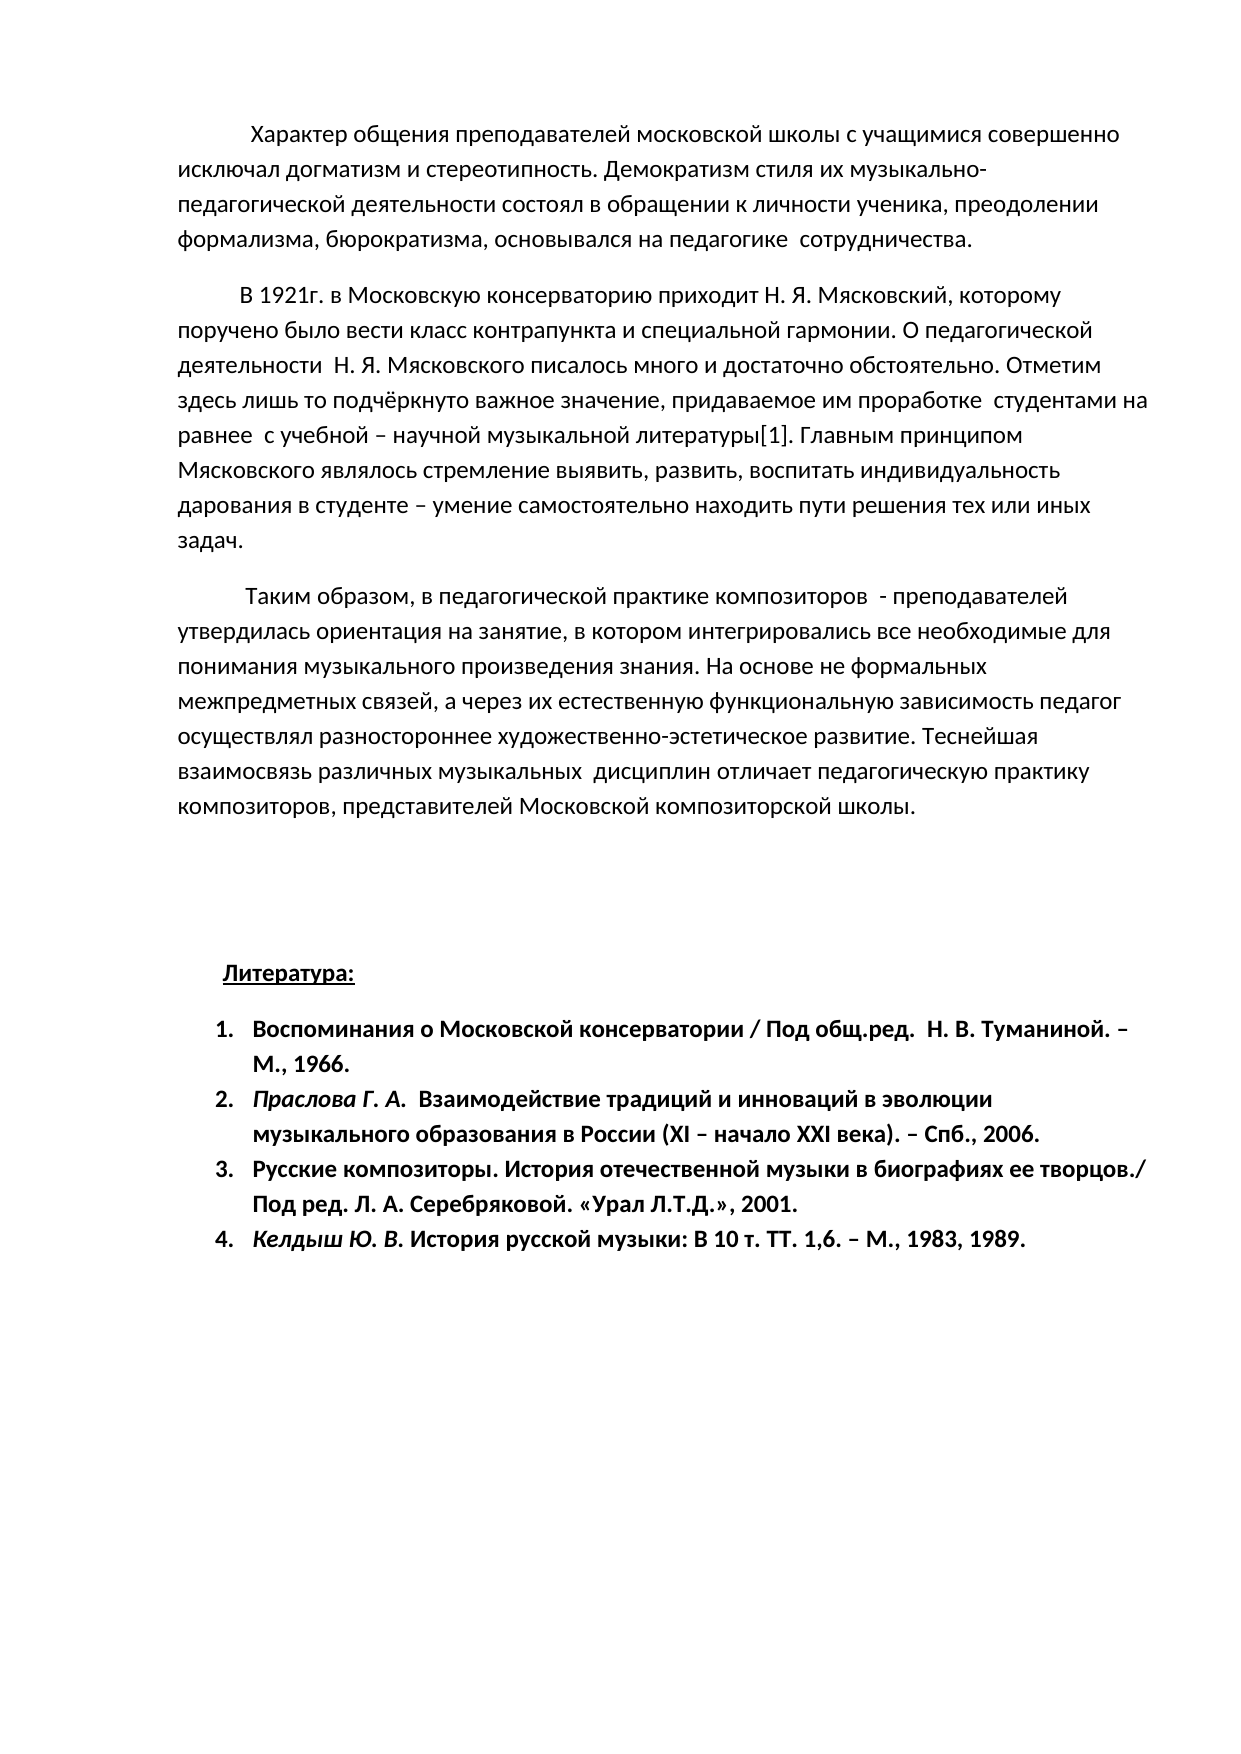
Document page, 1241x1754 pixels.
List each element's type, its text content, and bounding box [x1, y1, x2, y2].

text Литература: [177, 957, 1152, 988]
text Характер общения преподавателей московской школы с учащимися совершенно исключал догматизм и стереотипность. Демократизм стиля их музыкально-педагогической деятельности состоял в обращении к личности ученика, преодолении формализма, бюрократизма, основывался на педагогике сотрудничества. [177, 118, 1152, 254]
text В 1921г. в Московскую консерваторию приходит Н. Я. Мясковский, которому поручено было вести класс контрапункта и специальной гармонии. О педагогической деятельности Н. Я. Мясковского писалось много и достаточно обстоятельно. Отметим здесь лишь то подчёркнуто важное значение, придаваемое им проработке студентами на равнее с учебной – научной музыкальной литературы[1]. Главным принципом Мясковского являлось стремление выявить, развить, воспитать индивидуальность дарования в студенте – умение самостоятельно находить пути решения тех или иных задач. [177, 279, 1152, 554]
list Русские композиторы. История отечественной музыки в биографиях ее творцов./ Под ред. Л. А. Серебряковой. «Урал Л.Т.Д.», 2001. [215, 1153, 1152, 1219]
list Воспоминания о Московской консерватории / Под общ.ред. Н. В. Туманиной. –М., 1966. [215, 1013, 1152, 1079]
list Келдыш Ю. В. История русской музыки: В 10 т. ТТ. 1,6. – М., 1983, 1989. [215, 1223, 1152, 1254]
text Таким образом, в педагогической практике композиторов - преподавателей утвердилась ориентация на занятие, в котором интегрировались все необходимые для понимания музыкального произведения знания. На основе не формальных межпредметных связей, а через их естественную функциональную зависимость педагог осуществлял разностороннее художественно-эстетическое развитие. Теснейшая взаимосвязь различных музыкальных дисциплин отличает педагогическую практику композиторов, представителей Московской композиторской школы. [177, 580, 1152, 820]
list Праслова Г. А. Взаимодействие традиций и инноваций в эволюции музыкального образования в России (XI – начало XXI века). – Спб., 2006. [215, 1083, 1152, 1149]
